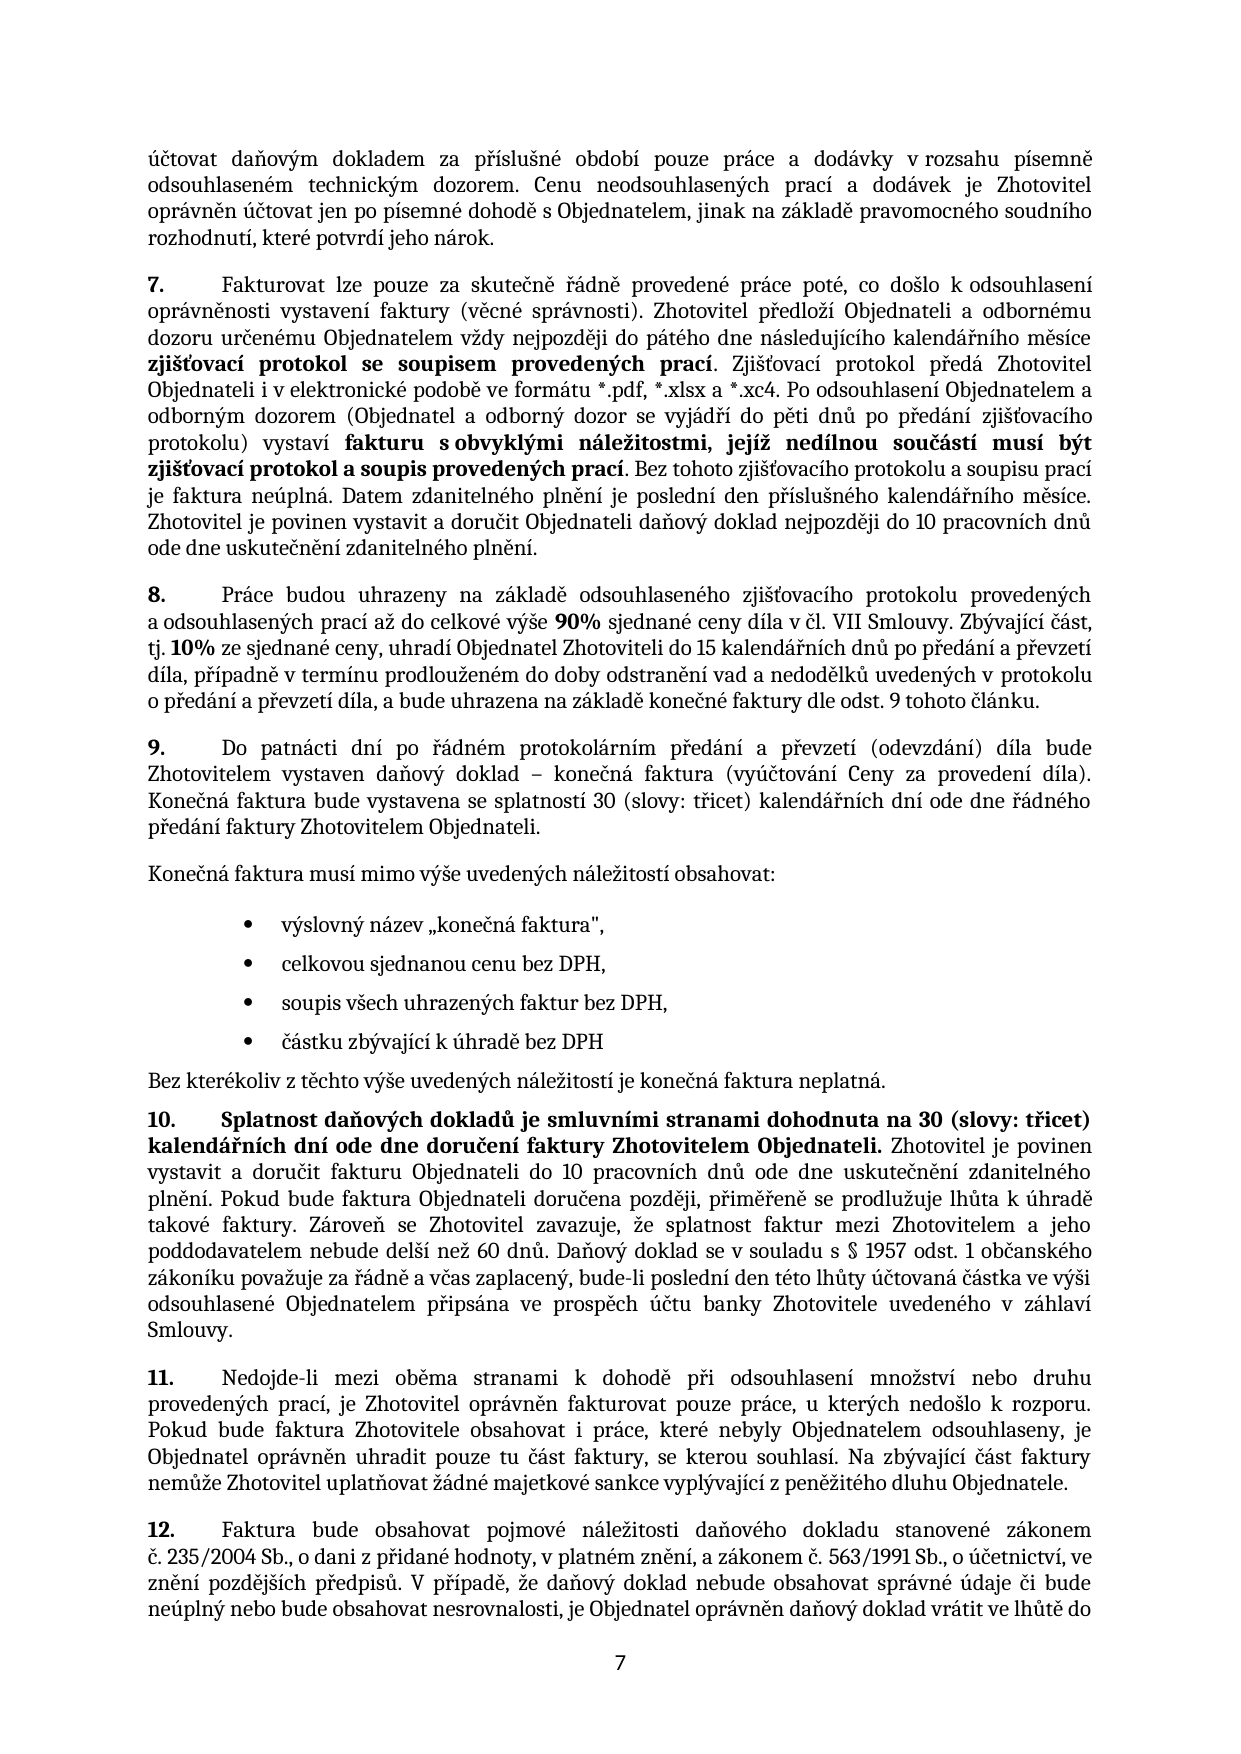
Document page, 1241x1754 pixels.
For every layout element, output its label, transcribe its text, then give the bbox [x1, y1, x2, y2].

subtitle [148, 1517, 1093, 1622]
list částku zbývající k úhradě bez DPH [244, 1029, 1093, 1055]
subtitle Splatnost daňových dokladů je smluvními stranami dohodnuta na 30 (slovy: třicet) kalendářních dní ode dne doručení faktury Zhotovitelem Objednateli. Zhotovitel je povinen vystavit a doručit fakturu Objednateli do 10 pracovních dnů ode dne uskutečnění zdanitelného plnění. Pokud bude faktura Objednateli doručena později, přiměřeně se prodlužuje lhůta k úhradě takové faktury. Zároveň se Zhotovitel zavazuje, že splatnost faktur mezi Zhotovitelem a jeho poddodavatelem nebude delší než 60 dnů. Daňový doklad se v souladu s § 1957 odst. 1 občanského zákoníku považuje za řádně a včas zaplacený, bude-li poslední den této lhůty účtovaná částka ve výši odsouhlasené Objednatelem připsána ve prospěch účtu banky Zhotovitele uvedeného v záhlaví Smlouvy. [148, 1106, 1093, 1344]
subtitle Konečná faktura musí mimo výše uvedených náležitostí obsahovat: [148, 861, 1093, 887]
subtitle Nedojde-li mezi oběma stranami k dohodě při odsouhlasení množství nebo druhu provedených prací, je Zhotovitel oprávněn fakturovat pouze práce, u kterých nedošlo k rozporu. Pokud bude faktura Zhotovitele obsahovat i práce, které nebyly Objednatelem odsouhlaseny, je Objednatel oprávněn uhradit pouze tu část faktury, se kterou souhlasí. Na zbývající část faktury nemůže Zhotovitel uplatňovat žádné majetkové sankce vyplývající z peněžitého dluhu Objednatele. [148, 1364, 1093, 1496]
list výslovný název „konečná faktura", [244, 912, 1093, 938]
list celkovou sjednanou cenu bez DPH, [244, 951, 1093, 977]
subtitle Fakturovat lze pouze za skutečně řádně provedené práce poté, co došlo k odsouhlasení oprávněnosti vystavení faktury (věcné správnosti). Zhotovitel předloží Objednateli a odbornému dozoru určenému Objednatelem vždy nejpozději do pátého dne následujícího kalendářního měsíce zjišťovací protokol se soupisem provedených prací. Zjišťovací protokol předá Zhotovitel Objednateli i v elektronické podobě ve formátu *.pdf, *.xlsx a *.xc4. Po odsouhlasení Objednatelem a odborným dozorem (Objednatel a odborný dozor se vyjádří do pěti dnů po předání zjišťovacího protokolu) vystaví fakturu s obvyklými náležitostmi, jejíž nedílnou součástí musí být zjišťovací protokol a soupis provedených prací. Bez tohoto zjišťovacího protokolu a soupisu prací je faktura neúplná. Datem zdanitelného plnění je poslední den příslušného kalendářního měsíce. Zhotovitel je povinen vystavit a doručit Objednateli daňový doklad nejpozději do 10 pracovních dnů ode dne uskutečnění zdanitelného plnění. [148, 272, 1093, 561]
subtitle Do patnácti dní po řádném protokolárním předání a převzetí (odevzdání) díla bude Zhotovitelem vystaven daňový doklad – konečná faktura (vyúčtování Ceny za provedení díla). Konečná faktura bude vystavena se splatností 30 (slovy: třicet) kalendářních dní ode dne řádného předání faktury Zhotovitelem Objednateli. [148, 735, 1093, 840]
list soupis všech uhrazených faktur bez DPH, [244, 990, 1093, 1016]
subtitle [148, 145, 1093, 251]
text Bez kterékoliv z těchto výše uvedených náležitostí je konečná faktura neplatná. [148, 1068, 1093, 1094]
subtitle Práce budou uhrazeny na základě odsouhlaseného zjišťovacího protokolu provedených a odsouhlasených prací až do celkové výše 90% sjednané ceny díla v čl. VII Smlouvy. Zbývající část, tj. 10% ze sjednané ceny, uhradí Objednatel Zhotoviteli do 15 kalendářních dnů po předání a převzetí díla, případně v termínu prodlouženém do doby odstranění vad a nedodělků uvedených v protokolu o předání a převzetí díla, a bude uhrazena na základě konečné faktury dle odst. 9 tohoto článku. [148, 582, 1093, 714]
